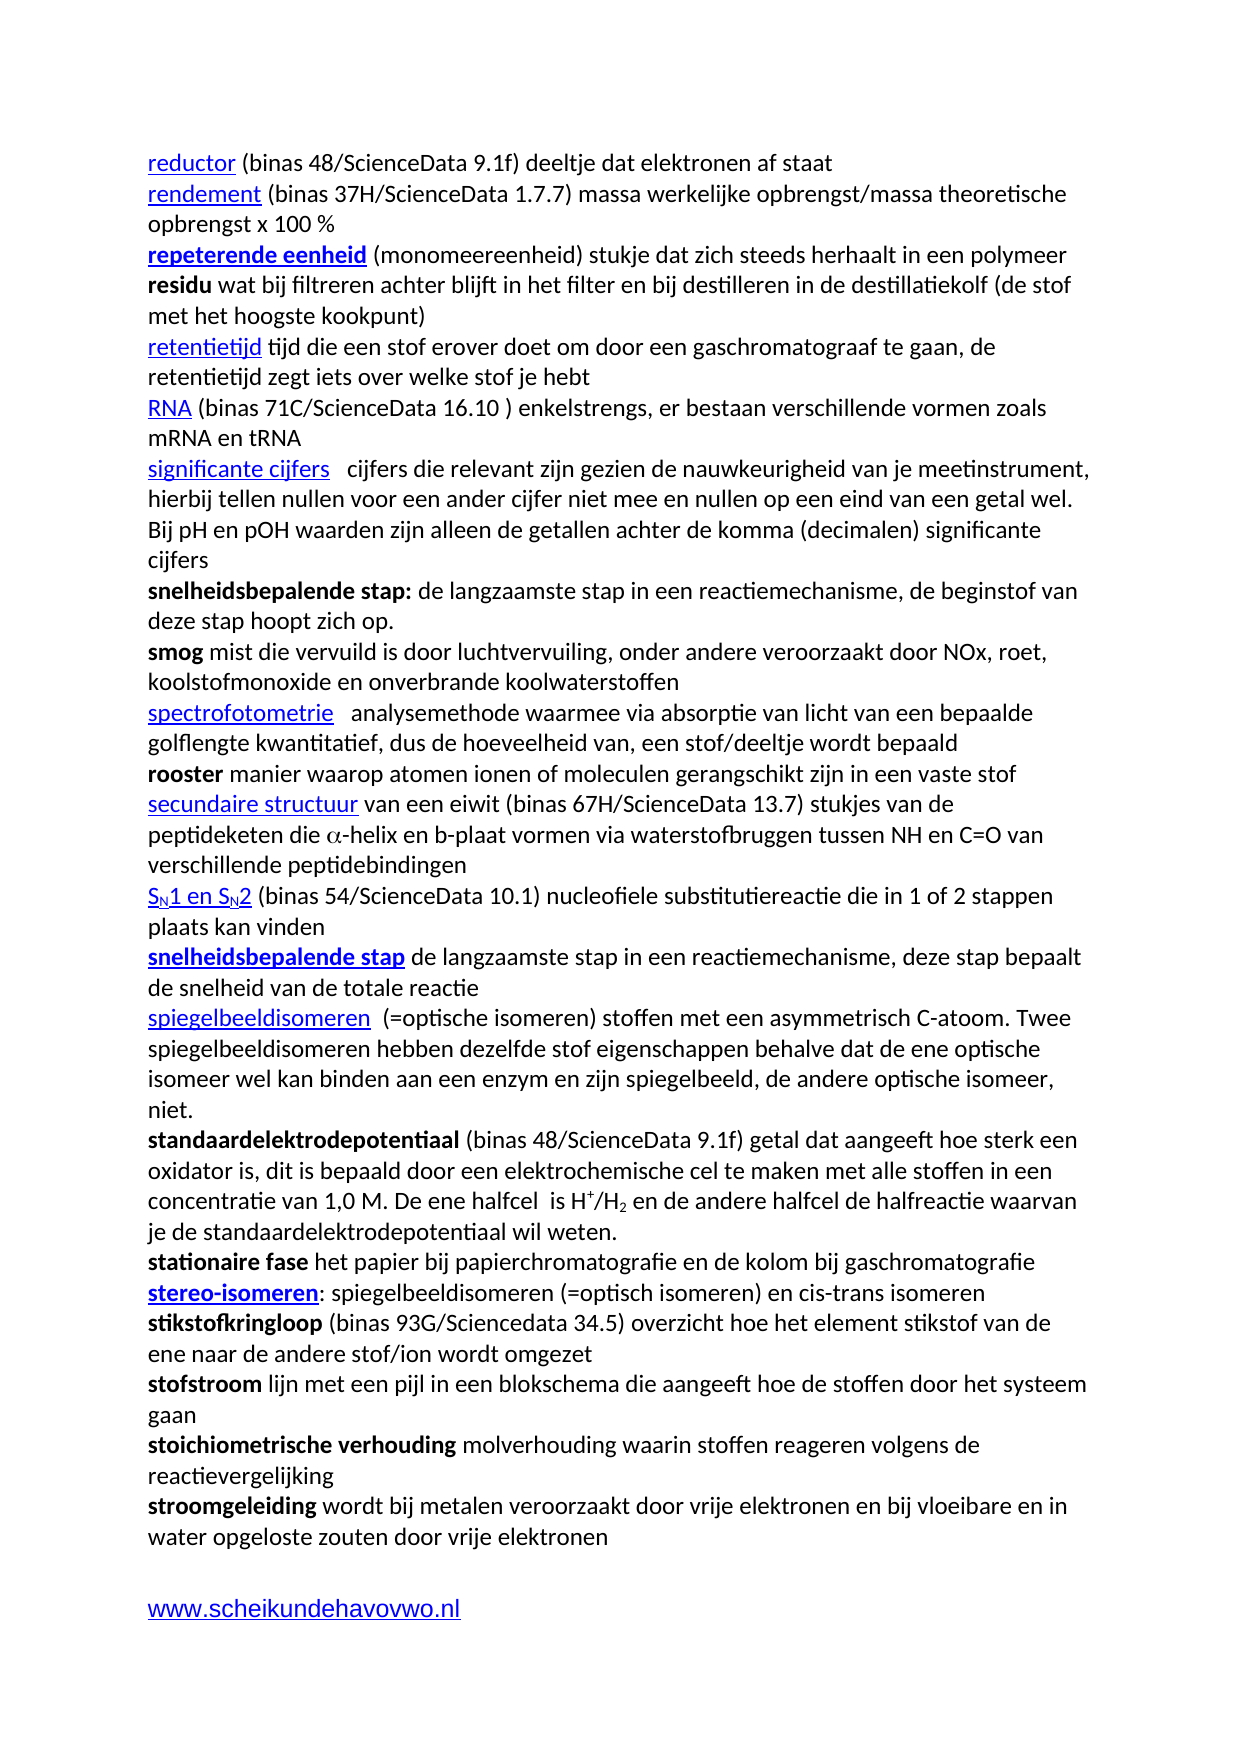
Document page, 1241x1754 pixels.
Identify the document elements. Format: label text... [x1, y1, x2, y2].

text stereo-isomeren: spiegelbeeldisomeren (=optisch isomeren) en cis-trans isomeren [148, 1277, 1093, 1307]
text stationaire fase het papier bij papierchromatografie en de kolom bij gaschromatografie [148, 1246, 1093, 1277]
text stroomgeleiding wordt bij metalen veroorzaakt door vrije elektronen en bij vloeibare en in water opgeloste zouten door vrije elektronen [148, 1491, 1093, 1552]
text stofstroom lijn met een pijl in een blokschema die aangeeft hoe de stoffen door het systeem gaan [148, 1368, 1093, 1429]
text stikstofkringloop (binas 93G/Sciencedata 34.5) overzicht hoe het element stikstof van de ene naar de andere stof/ion wordt omgezet [148, 1307, 1093, 1368]
text retentietijd tijd die een stof erover doet om door een gaschromatograaf te gaan, de retentietijd zegt iets over welke stof je hebt [148, 331, 1093, 392]
text spectrofotometrie analysemethode waarmee via absorptie van licht van een bepaalde golflengte kwantitatief, dus de hoeveelheid van, een stof/deeltje wordt bepaald [148, 697, 1093, 758]
text significante cijfers cijfers die relevant zijn gezien de nauwkeurigheid van je meetinstrument, hierbij tellen nullen voor een ander cijfer niet mee en nullen op een eind van een getal wel. Bij pH en pOH waarden zijn alleen de getallen achter de komma (decimalen) significante cijfers [148, 453, 1093, 575]
text repeterende eenheid (monomeereenheid) stukje dat zich steeds herhaalt in een polymeer [148, 239, 1093, 270]
text stoichiometrische verhouding molverhouding waarin stoffen reageren volgens de reactievergelijking [148, 1429, 1093, 1491]
text snelheidsbepalende stap: de langzaamste stap in een reactiemechanisme, de beginstof van deze stap hoopt zich op. [148, 575, 1093, 636]
text spiegelbeeldisomeren (=optische isomeren) stoffen met een asymmetrisch C-atoom. Twee spiegelbeeldisomeren hebben dezelfde stof eigenschappen behalve dat de ene optische isomeer wel kan binden aan een enzym en zijn spiegelbeeld, de andere optische isomeer, niet. [148, 1002, 1093, 1124]
text rooster manier waarop atomen ionen of moleculen gerangschikt zijn in een vaste stof [148, 758, 1093, 788]
text snelheidsbepalende stap de langzaamste stap in een reactiemechanisme, deze stap bepaalt de snelheid van de totale reactie [148, 941, 1093, 1002]
text secundaire structuur van een eiwit (binas 67H/ScienceData 13.7) stukjes van de peptideketen die -helix en b-plaat vormen via waterstofbruggen tussen NH en C=O van verschillende peptidebindingen [148, 788, 1093, 880]
text rendement (binas 37H/ScienceData 1.7.7) massa werkelijke opbrengst/massa theoretische opbrengst x 100 % [148, 178, 1093, 239]
text RNA (binas 71C/ScienceData 16.10 ) enkelstrengs, er bestaan verschillende vormen zoals mRNA en tRNA [148, 392, 1093, 453]
text standaardelektrodepotentiaal (binas 48/ScienceData 9.1f) getal dat aangeeft hoe sterk een oxidator is, dit is bepaald door een elektrochemische cel te maken met alle stoffen in een concentratie van 1,0 M. De ene halfcel is H+/H2 en de andere halfcel de halfreactie waarvan je de standaardelektrodepotentiaal wil weten. [148, 1124, 1093, 1246]
text smog mist die vervuild is door luchtvervuiling, onder andere veroorzaakt door NOx, roet, koolstofmonoxide en onverbrande koolwaterstoffen [148, 636, 1093, 697]
text reductor (binas 48/ScienceData 9.1f) deeltje dat elektronen af staat [148, 148, 1093, 178]
text residu wat bij filtreren achter blijft in het filter en bij destilleren in de destillatiekolf (de stof met het hoogste kookpunt) [148, 270, 1093, 331]
text SN1 en SN2 (binas 54/ScienceData 10.1) nucleofiele substitutiereactie die in 1 of 2 stappen plaats kan vinden [148, 880, 1093, 941]
